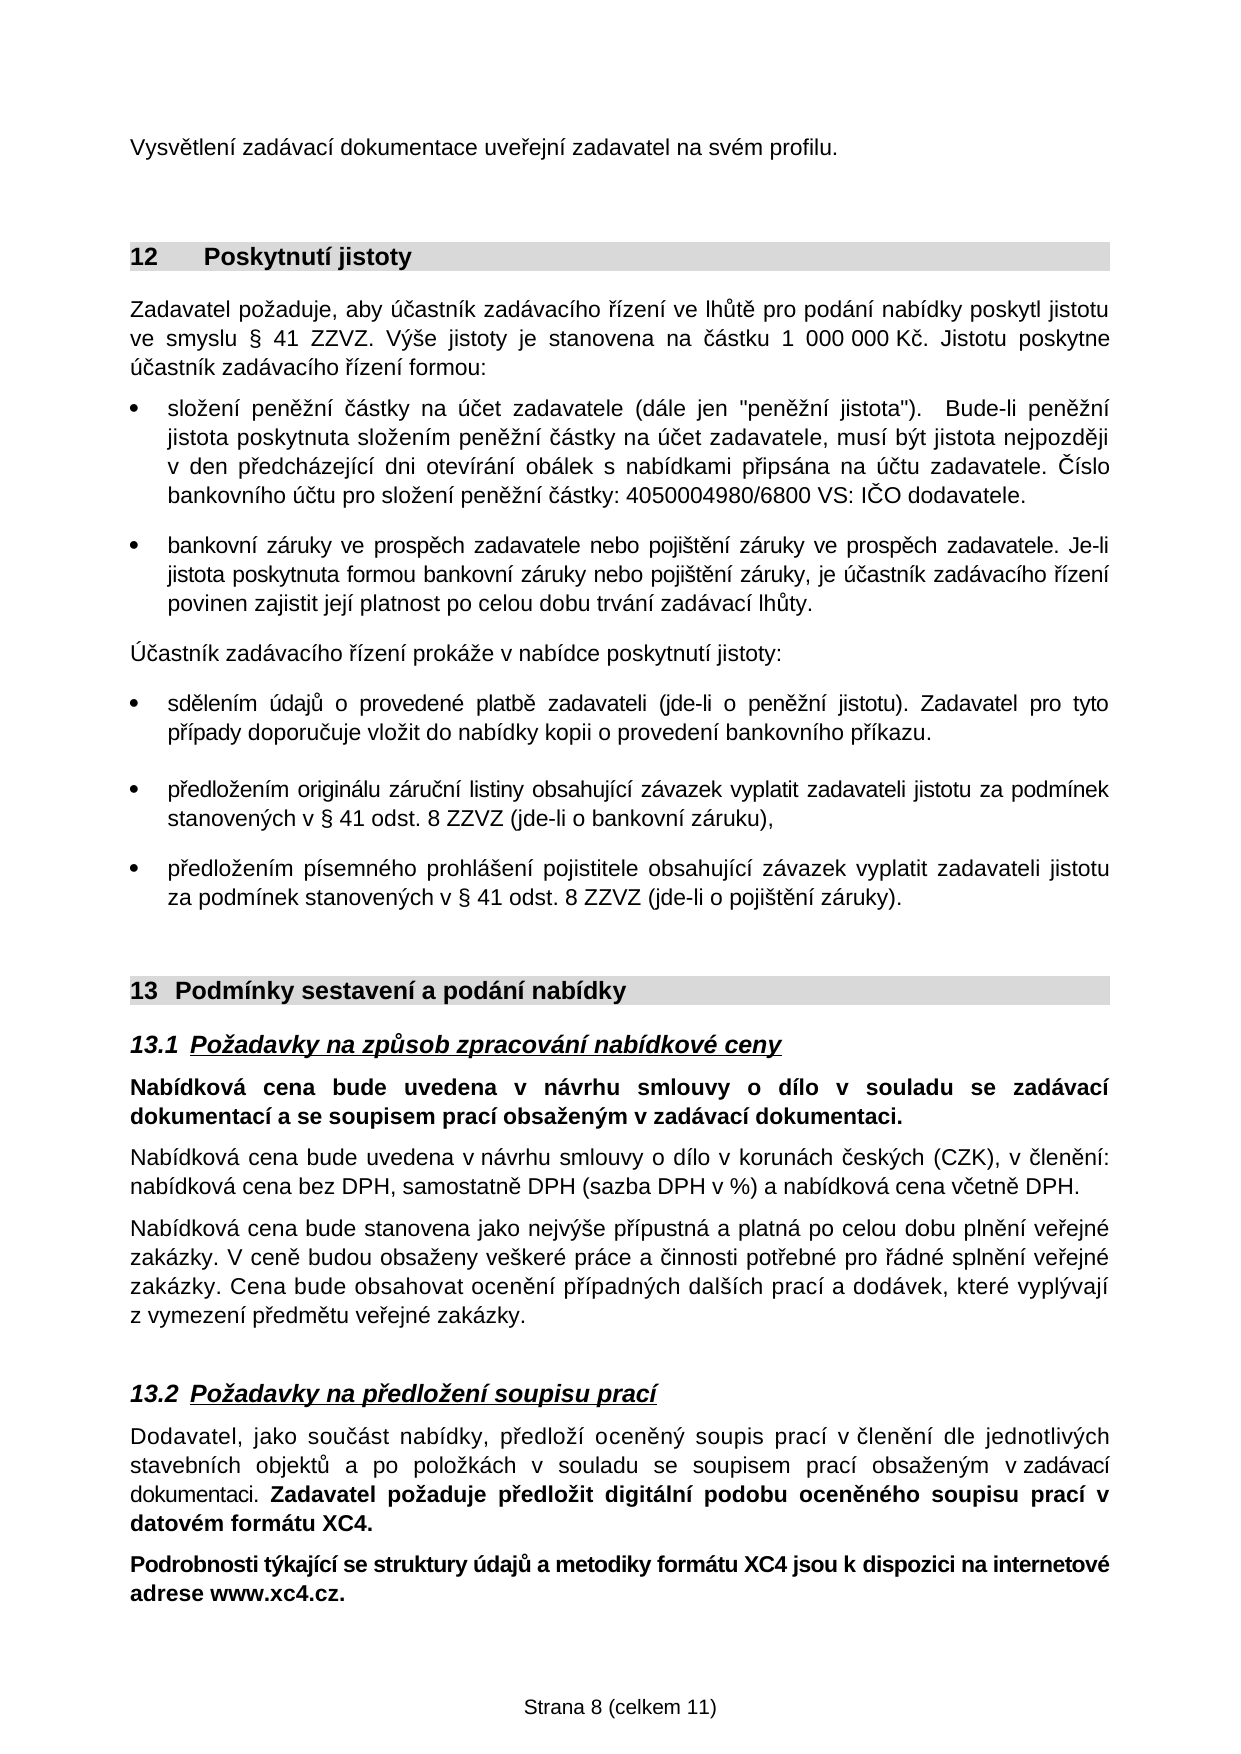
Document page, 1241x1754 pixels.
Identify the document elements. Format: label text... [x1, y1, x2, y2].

text Nabídková cena bude uvedena v návrhu smlouvy o dílo v korunách českých (CZK), v členění: nabídková cena bez DPH, samostatně DPH (sazba DPH v %) a nabídková cena včetně DPH. [130, 1144, 1110, 1200]
list složení peněžní částky na účet zadavatele (dále jen "peněžní jistota"). Bude-li peněžní jistota poskytnuta složením peněžní částky na účet zadavatele, musí být jistota nejpozději v den předcházející dni otevírání obálek s nabídkami připsána na účtu zadavatele. Číslo bankovního účtu pro složení peněžní částky: 4050004980/6800 VS: IČO dodavatele. [130, 395, 1110, 508]
subtitle Požadavky na předložení soupisu prací [130, 1379, 1110, 1407]
subtitle Požadavky na způsob zpracování nabídkové ceny [130, 1030, 1110, 1059]
list předložením písemného prohlášení pojistitele obsahující závazek vyplatit zadavateli jistotu za podmínek stanovených v § 41 odst. 8 ZZVZ (jde-li o pojištění záruky). [130, 855, 1110, 910]
text Účastník zadávacího řízení prokáže v nabídce poskytnutí jistoty: [130, 640, 1110, 666]
subtitle Poskytnutí jistoty [130, 242, 1110, 271]
text Vysvětlení zadávací dokumentace uveřejní zadavatel na svém profilu. [130, 134, 1110, 161]
text Nabídková cena bude stanovena jako nejvýše přípustná a platná po celou dobu plnění veřejné zakázky. V ceně budou obsaženy veškeré práce a činnosti potřebné pro řádné splnění veřejné zakázky. Cena bude obsahovat ocenění případných dalších prací a dodávek, které vyplývají z vymezení předmětu veřejné zakázky. [130, 1215, 1110, 1328]
subtitle Podmínky sestavení a podání nabídky [130, 976, 1110, 1005]
text Podrobnosti týkající se struktury údajů a metodiky formátu XC4 jsou k dispozici na internetové adrese www.xc4.cz. [130, 1551, 1110, 1606]
text Dodavatel, jako součást nabídky, předloží oceněný soupis prací v členění dle jednotlivých stavebních objektů a po položkách v souladu se soupisem prací obsaženým v zadávací dokumentaci. Zadavatel požaduje předložit digitální podobu oceněného soupisu prací v datovém formátu XC4. [130, 1423, 1110, 1536]
text Zadavatel požaduje, aby účastník zadávacího řízení ve lhůtě pro podání nabídky poskytl jistotu ve smyslu § 41 ZZVZ. Výše jistoty je stanovena na částku 1 000 000 Kč. Jistotu poskytne účastník zadávacího řízení formou: [130, 296, 1110, 380]
list sdělením údajů o provedené platbě zadavateli (jde-li o peněžní jistotu). Zadavatel pro tyto případy doporučuje vložit do nabídky kopii o provedení bankovního příkazu. [130, 689, 1110, 745]
text Nabídková cena bude uvedena v návrhu smlouvy o dílo v souladu se zadávací dokumentací a se soupisem prací obsaženým v zadávací dokumentaci. [130, 1074, 1110, 1129]
list bankovní záruky ve prospěch zadavatele nebo pojištění záruky ve prospěch zadavatele. Je-li jistota poskytnuta formou bankovní záruky nebo pojištění záruky, je účastník zadávacího řízení povinen zajistit její platnost po celou dobu trvání zadávací lhůty. [130, 532, 1110, 616]
list předložením originálu záruční listiny obsahující závazek vyplatit zadavateli jistotu za podmínek stanovených v § 41 odst. 8 ZZVZ (jde-li o bankovní záruku), [130, 776, 1110, 832]
